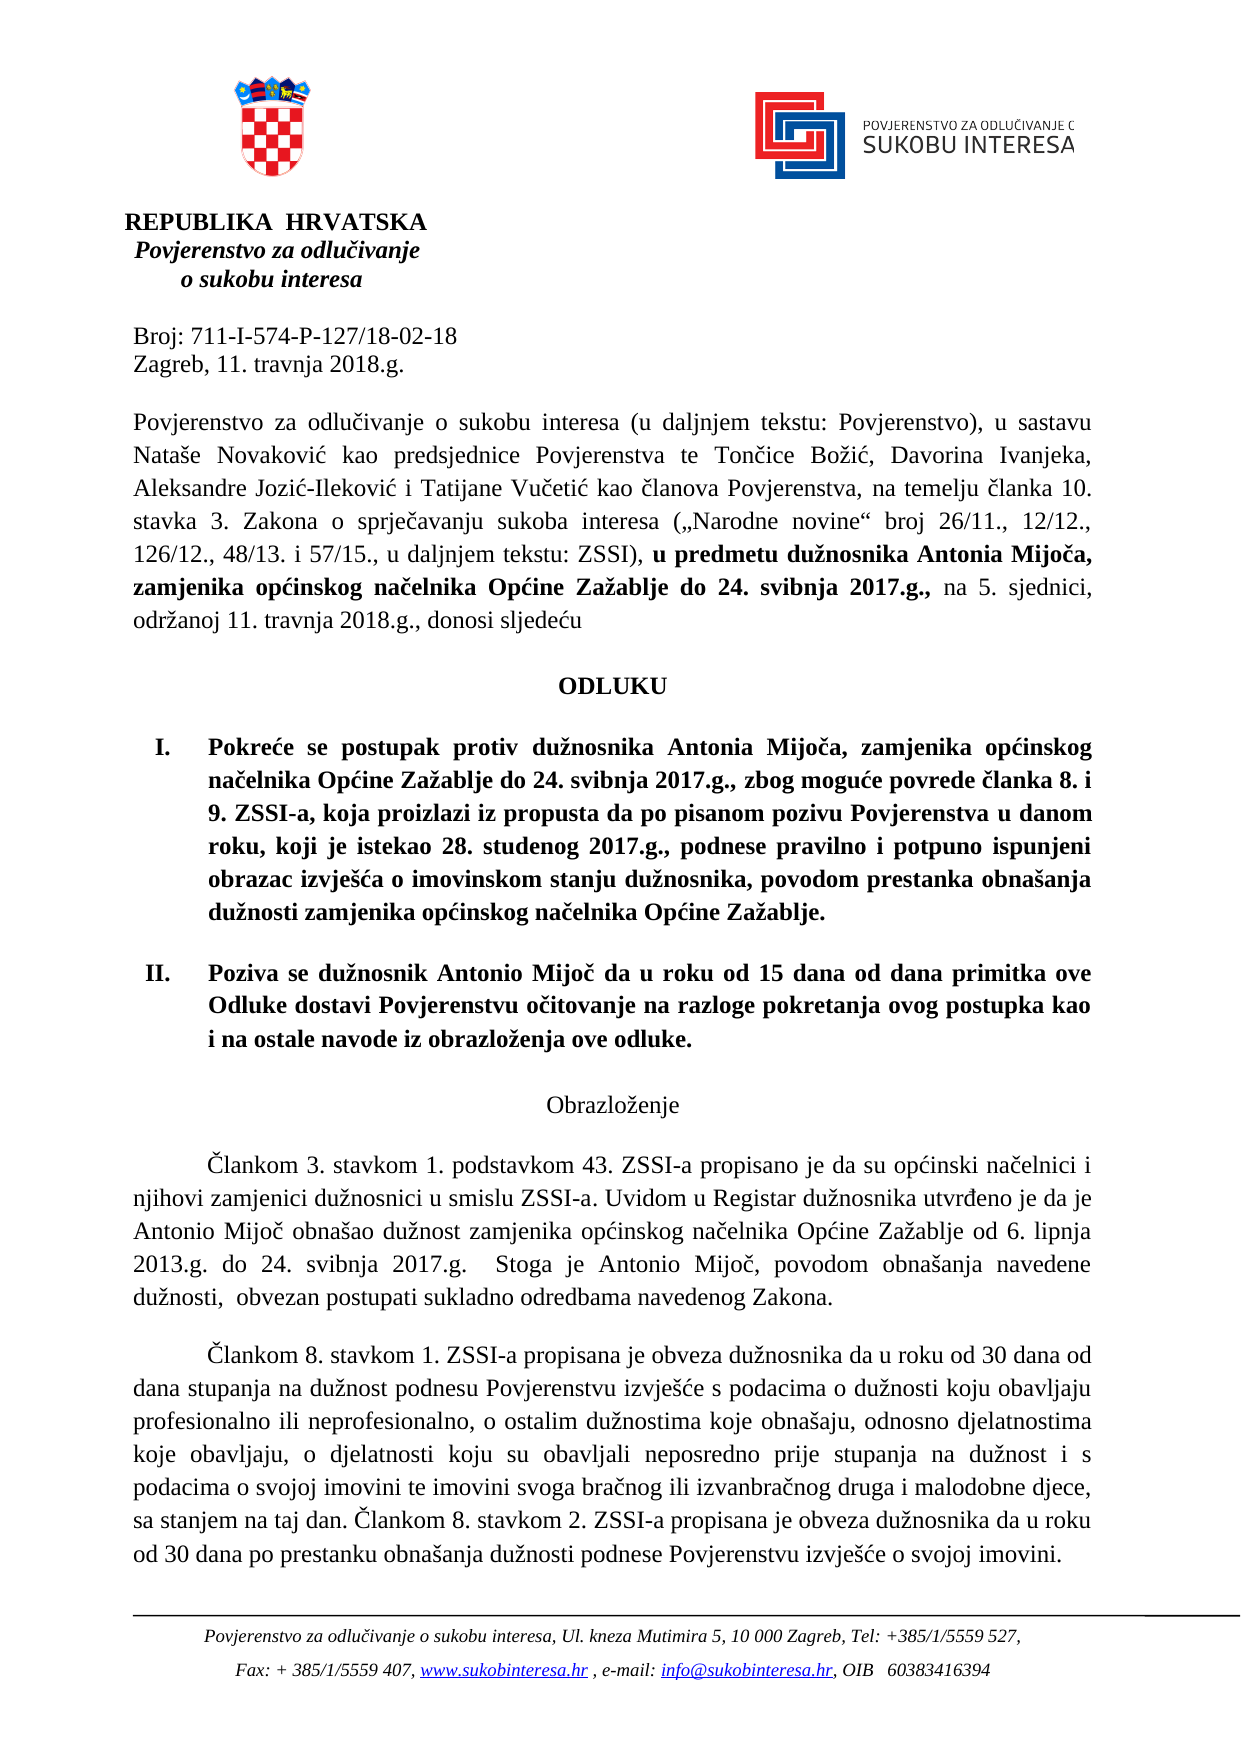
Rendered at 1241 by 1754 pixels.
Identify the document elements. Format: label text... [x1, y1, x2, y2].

text Zagreb, 11. travnja 2018.g. [133, 349, 1093, 378]
text Obrazloženje [133, 1090, 1092, 1118]
text Člankom 3. stavkom 1. podstavkom 43. ZSSI-a propisano je da su općinski načelnici i njihovi zamjenici dužnosnici u smislu ZSSI-a. Uvidom u Registar dužnosnika utvrđeno je da je Antonio Mijoč obnašao dužnost zamjenika općinskog načelnika Općine Zažablje od 6. lipnja 2013.g. do 24. svibnja 2017.g. Stoga je Antonio Mijoč, povodom obnašanja navedene dužnosti, obvezan postupati sukladno odredbama navedenog Zakona. [133, 1150, 1092, 1311]
picture [231, 73, 315, 179]
text Člankom 8. stavkom 1. ZSSI-a propisana je obveza dužnosnika da u roku od 30 dana od dana stupanja na dužnost podnesu Povjerenstvu izvješće s podacima o dužnosti koju obavljaju profesionalno ili neprofesionalno, o ostalim dužnostima koje obnašaju, odnosno djelatnostima koje obavljaju, o djelatnosti koju su obavljali neposredno prije stupanja na dužnost i s podacima o svojoj imovini te imovini svoga bračnog ili izvanbračnog druga i malodobne djece, sa stanjem na taj dan. Člankom 8. stavkom 2. ZSSI-a propisana je obveza dužnosnika da u roku od 30 dana po prestanku obnašanja dužnosti podnese Povjerenstvu izvješće o svojoj imovini. [133, 1340, 1092, 1567]
text Povjerenstvo za odlučivanje o sukobu interesa (u daljnjem tekstu: Povjerenstvo), u sastavu Nataše Novaković kao predsjednice Povjerenstva te Tončice Božić, Davorina Ivanjeka, Aleksandre Jozić-Ileković i Tatijane Vučetić kao članova Povjerenstva, na temelju članka 10. stavka 3. Zakona o sprječavanju sukoba interesa („Narodne novine“ broj 26/11., 12/12., 126/12., 48/13. i 57/15., u daljnjem tekstu: ZSSI), u predmetu dužnosnika Antonia Mijoča, zamjenika općinskog načelnika Općine Zažablje do 24. svibnja 2017.g., na 5. sjednici, održanoj 11. travnja 2018.g., donosi sljedeću [133, 407, 1092, 634]
picture [755, 92, 1074, 179]
text Broj: 711-I-574-P-127/18-02-18 [133, 321, 1092, 349]
list Pokreće se postupak protiv dužnosnika Antonia Mijoča, zamjenika općinskog načelnika Općine Zažablje do 24. svibnja 2017.g., zbog moguće povrede članka 8. i 9. ZSSI-a, koja proizlazi iz propusta da po pisanom pozivu Povjerenstva u danom roku, koji je istekao 28. studenog 2017.g., podnese pravilno i potpuno ispunjeni obrazac izvješća o imovinskom stanju dužnosnika, povodom prestanka obnašanja dužnosti zamjenika općinskog načelnika Općine Zažablje. [170, 732, 1092, 926]
text ODLUKU [133, 671, 1092, 700]
list Poziva se dužnosnik Antonio Mijoč da u roku od 15 dana od dana primitka ove Odluke dostavi Povjerenstvu očitovanje na razloge pokretanja ovog postupka kao i na ostale navode iz obrazloženja ove odluke. [170, 958, 1092, 1052]
